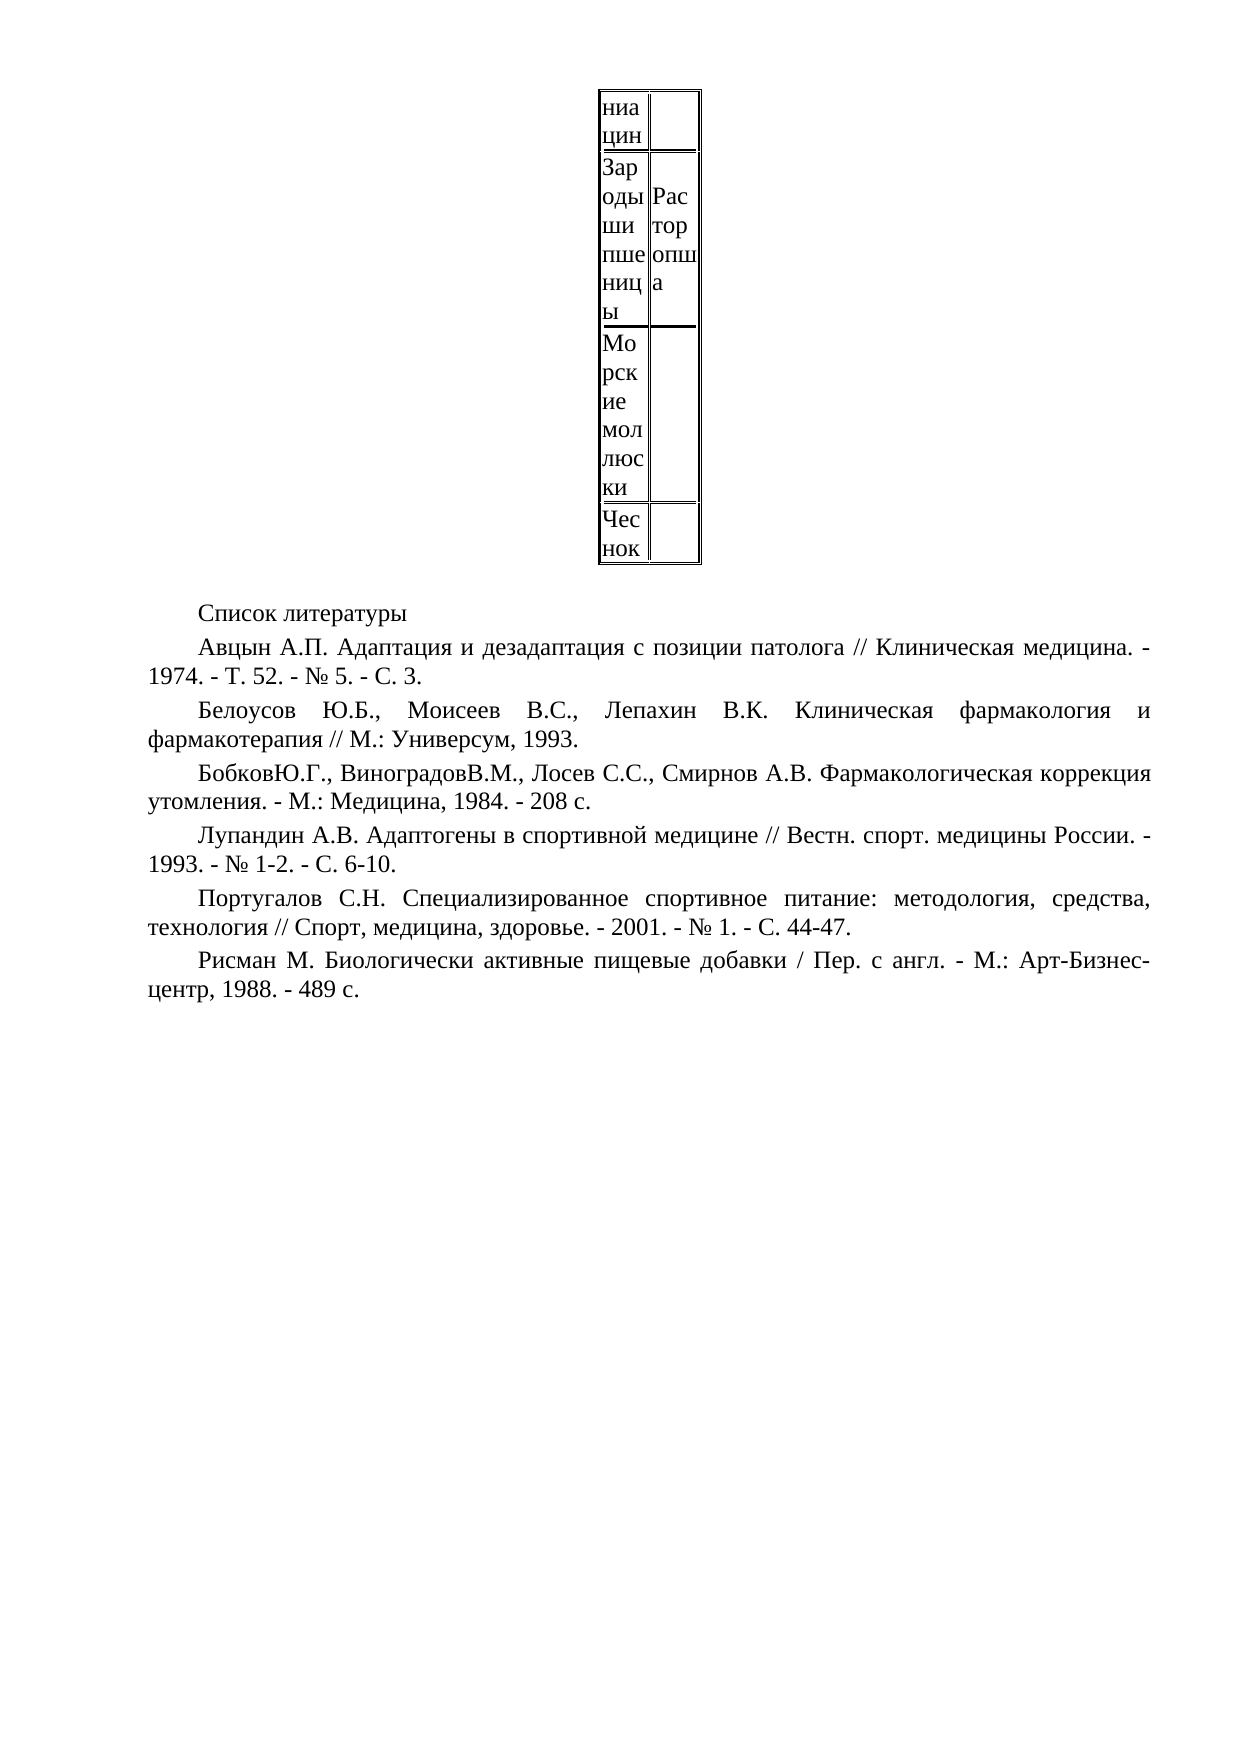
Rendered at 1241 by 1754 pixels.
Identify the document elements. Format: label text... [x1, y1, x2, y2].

text Лупандин А.В. Адаптогены в спортивной медицине // Вестн. спорт. медицины России. - 1993. - № 1-2. - С. 6-10. [148, 820, 1152, 878]
text БобковЮ.Г., ВиноградовВ.М., Лосев С.С., Смирнов А.В. Фармакологическая коррекция утомления. - М.: Медицина, 1984. - 208 с. [148, 758, 1152, 815]
table_cell Чеснок [600, 501, 649, 561]
table_cell [650, 501, 700, 561]
table_cell [651, 325, 698, 501]
table_cell Витамин С [650, 92, 698, 149]
text Авцын А.П. Адаптация и дезадаптация с позиции патолога // Клиническая медицина. - 1974. - Т. 52. - № 5. - С. 3. [148, 632, 1152, 690]
text Белоусов Ю.Б., Моисеев В.С., Лепахин В.К. Клиническая фармакология и фармакотерапия // М.: Универсум, 1993. [148, 695, 1152, 752]
table_cell Расторопша [651, 149, 699, 325]
text Рисман М. Биологически активные пищевые добавки / Пер. с англ. - М.: Арт-Бизнес-центр, 1988. - 489 с. [148, 945, 1152, 1003]
text Список литературы [148, 598, 1152, 627]
table_cell Морские моллюски [601, 325, 648, 501]
text Португалов С.Н. Специализированное спортивное питание: методология, средства, технология // Спорт, медицина, здоровье. - 2001. - № 1. - С. 44-47. [148, 883, 1152, 940]
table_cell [601, 92, 649, 149]
table_cell Зародыши пшеницы [601, 149, 648, 325]
